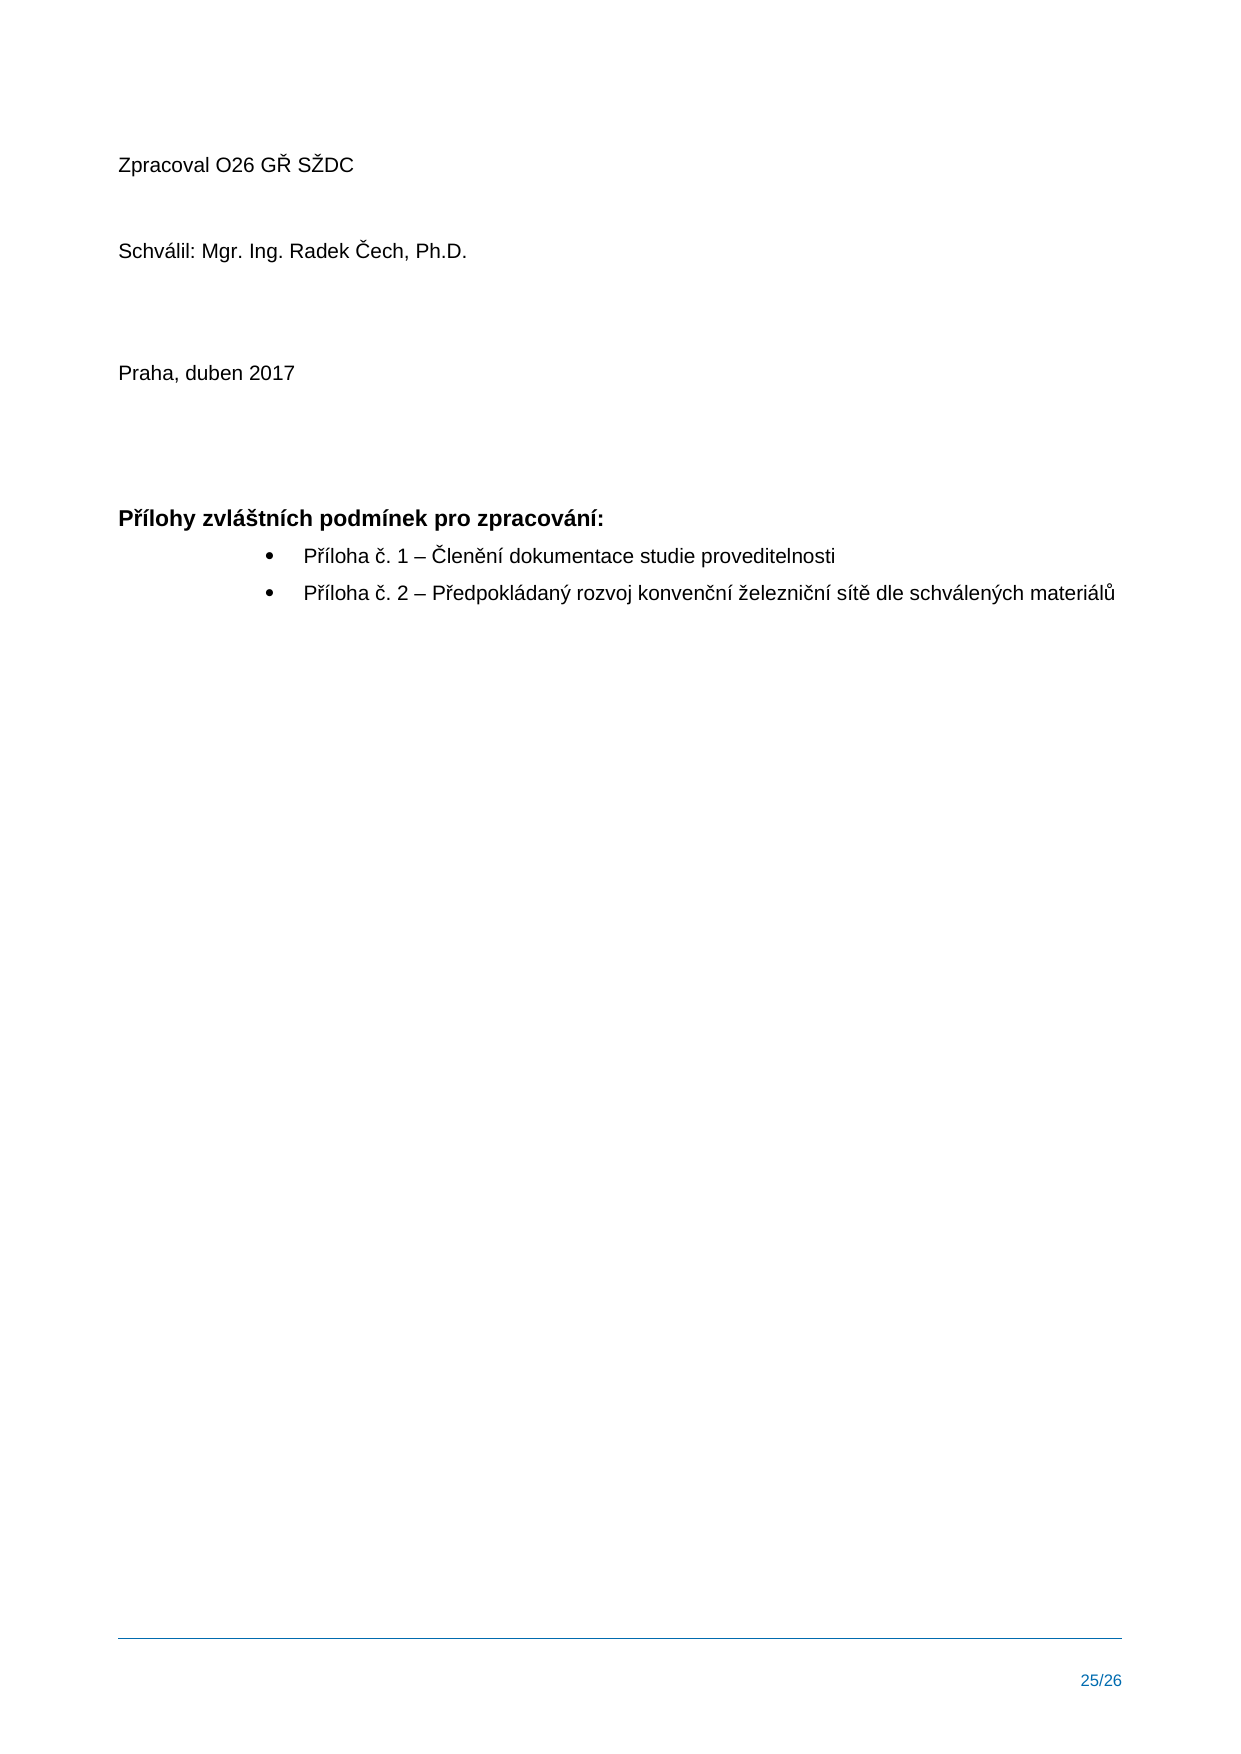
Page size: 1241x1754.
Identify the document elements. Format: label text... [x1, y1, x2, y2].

list Příloha č. 2 – Předpokládaný rozvoj konvenční železniční sítě dle schválených materiálů [266, 580, 1122, 604]
text Zpracoval O26 GŘ SŽDC [118, 153, 1122, 177]
text Praha, duben 2017 [118, 361, 1122, 385]
text Přílohy zvláštních podmínek pro zpracování: [118, 505, 1122, 531]
text Schválil: Mgr. Ing. Radek Čech, Ph.D. [118, 239, 1122, 263]
list Příloha č. 1 – Členění dokumentace studie proveditelnosti [266, 544, 1122, 568]
